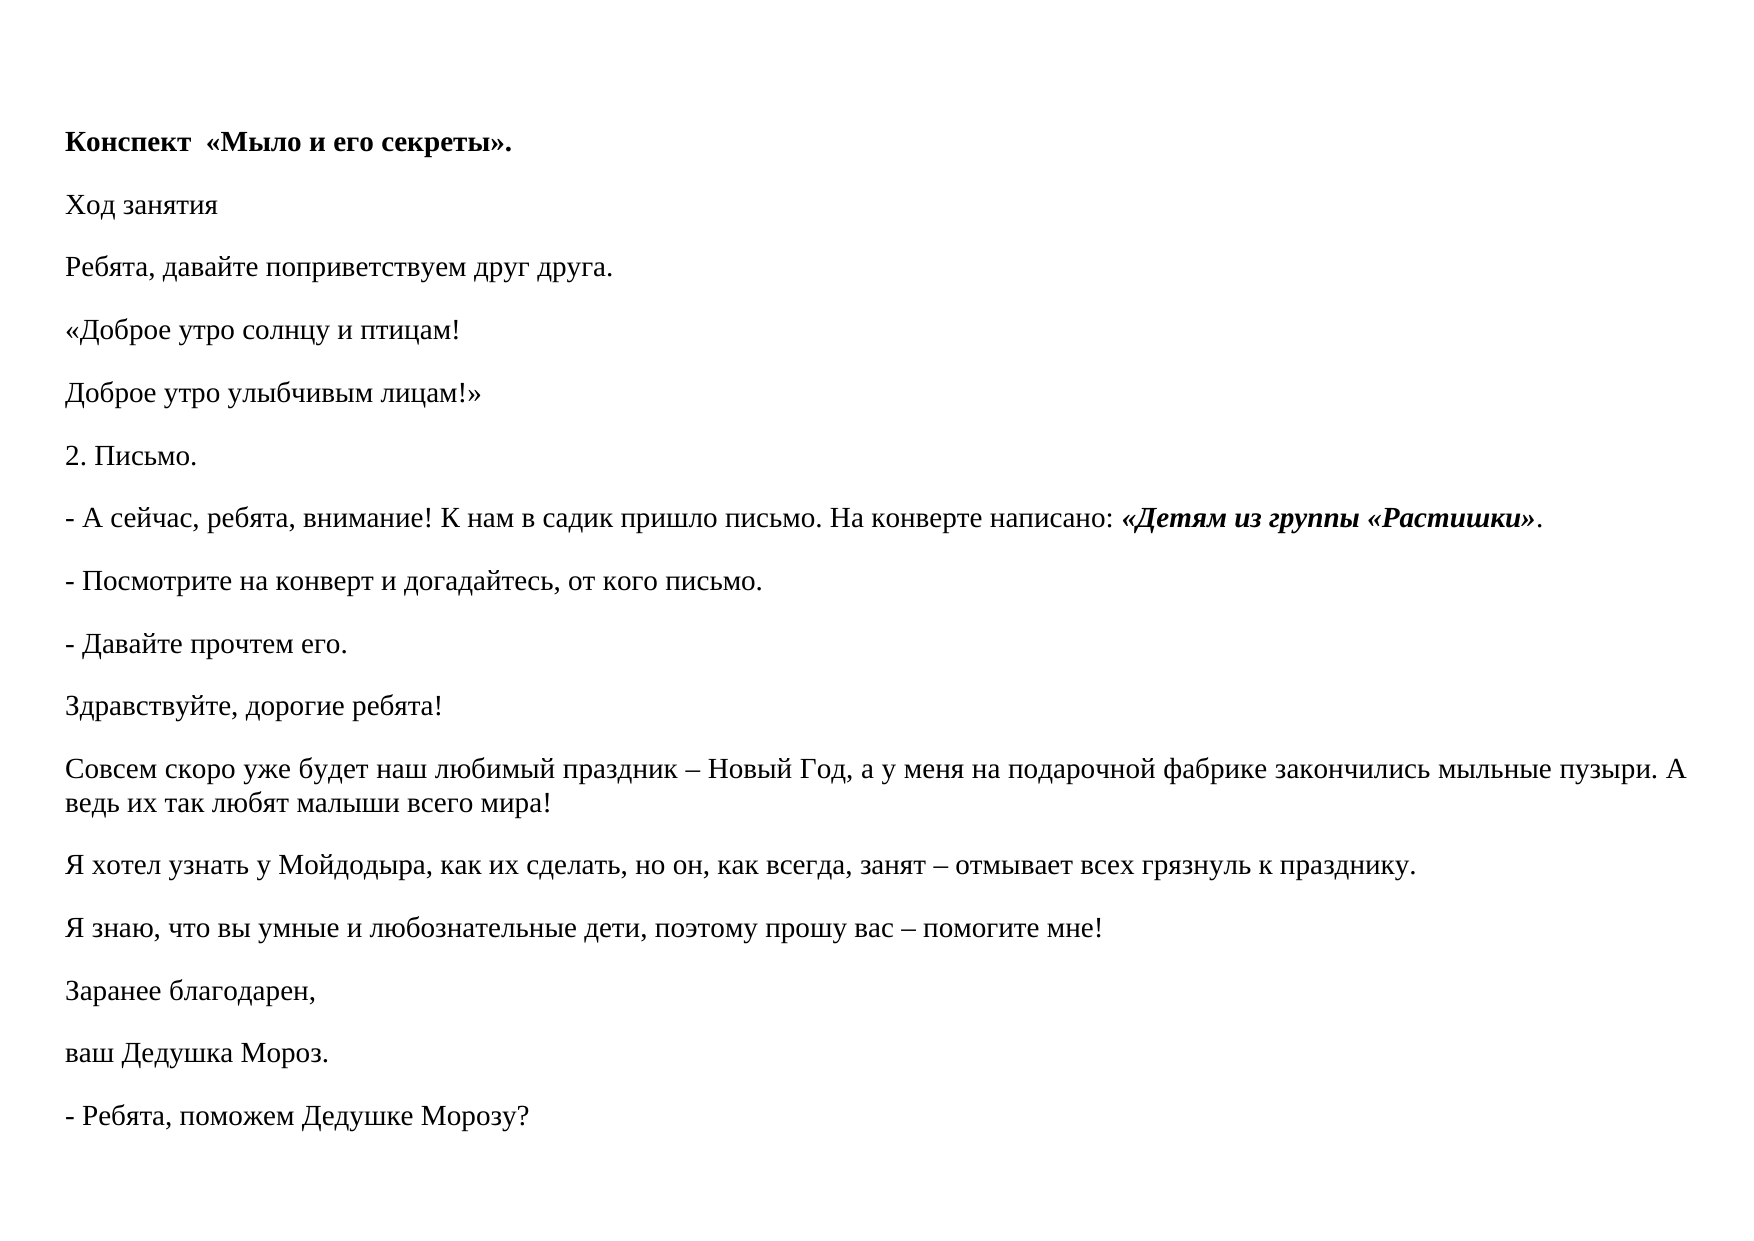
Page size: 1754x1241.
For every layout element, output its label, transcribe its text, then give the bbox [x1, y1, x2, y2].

text Доброе утро улыбчивым лицам!» [65, 375, 1689, 408]
text Конспект «Мыло и его секреты». [65, 124, 1689, 158]
text ваш Дедушка Мороз. [65, 1036, 1689, 1069]
text - Ребята, поможем Дедушке Морозу? [65, 1098, 1689, 1132]
text - Посмотрите на конверт и догадайтесь, от кого письмо. [65, 563, 1689, 597]
text «Доброе утро солнцу и птицам! [65, 312, 1689, 346]
text Здравствуйте, дорогие ребята! [65, 688, 1689, 722]
text Совсем скоро уже будет наш любимый праздник – Новый Год, а у меня на подарочной фабрике закончились мыльные пузыри. А ведь их так любят малыши всего мира! [65, 751, 1689, 818]
text - Давайте прочтем его. [65, 626, 1689, 659]
text Я хотел узнать у Мойдодыра, как их сделать, но он, как всегда, занят – отмывает всех грязнуль к празднику. [65, 847, 1689, 881]
text Ребята, давайте поприветствуем друг друга. [65, 249, 1689, 283]
text Заранее благодарен, [65, 973, 1689, 1006]
text Ход занятия [65, 187, 1689, 220]
text 2. Письмо. [65, 438, 1689, 471]
text Я знаю, что вы умные и любознательные дети, поэтому прошу вас – помогите мне! [65, 910, 1689, 944]
text - А сейчас, ребята, внимание! К нам в садик пришло письмо. На конверте написано: «Детям из группы «Растишки». [65, 500, 1689, 534]
